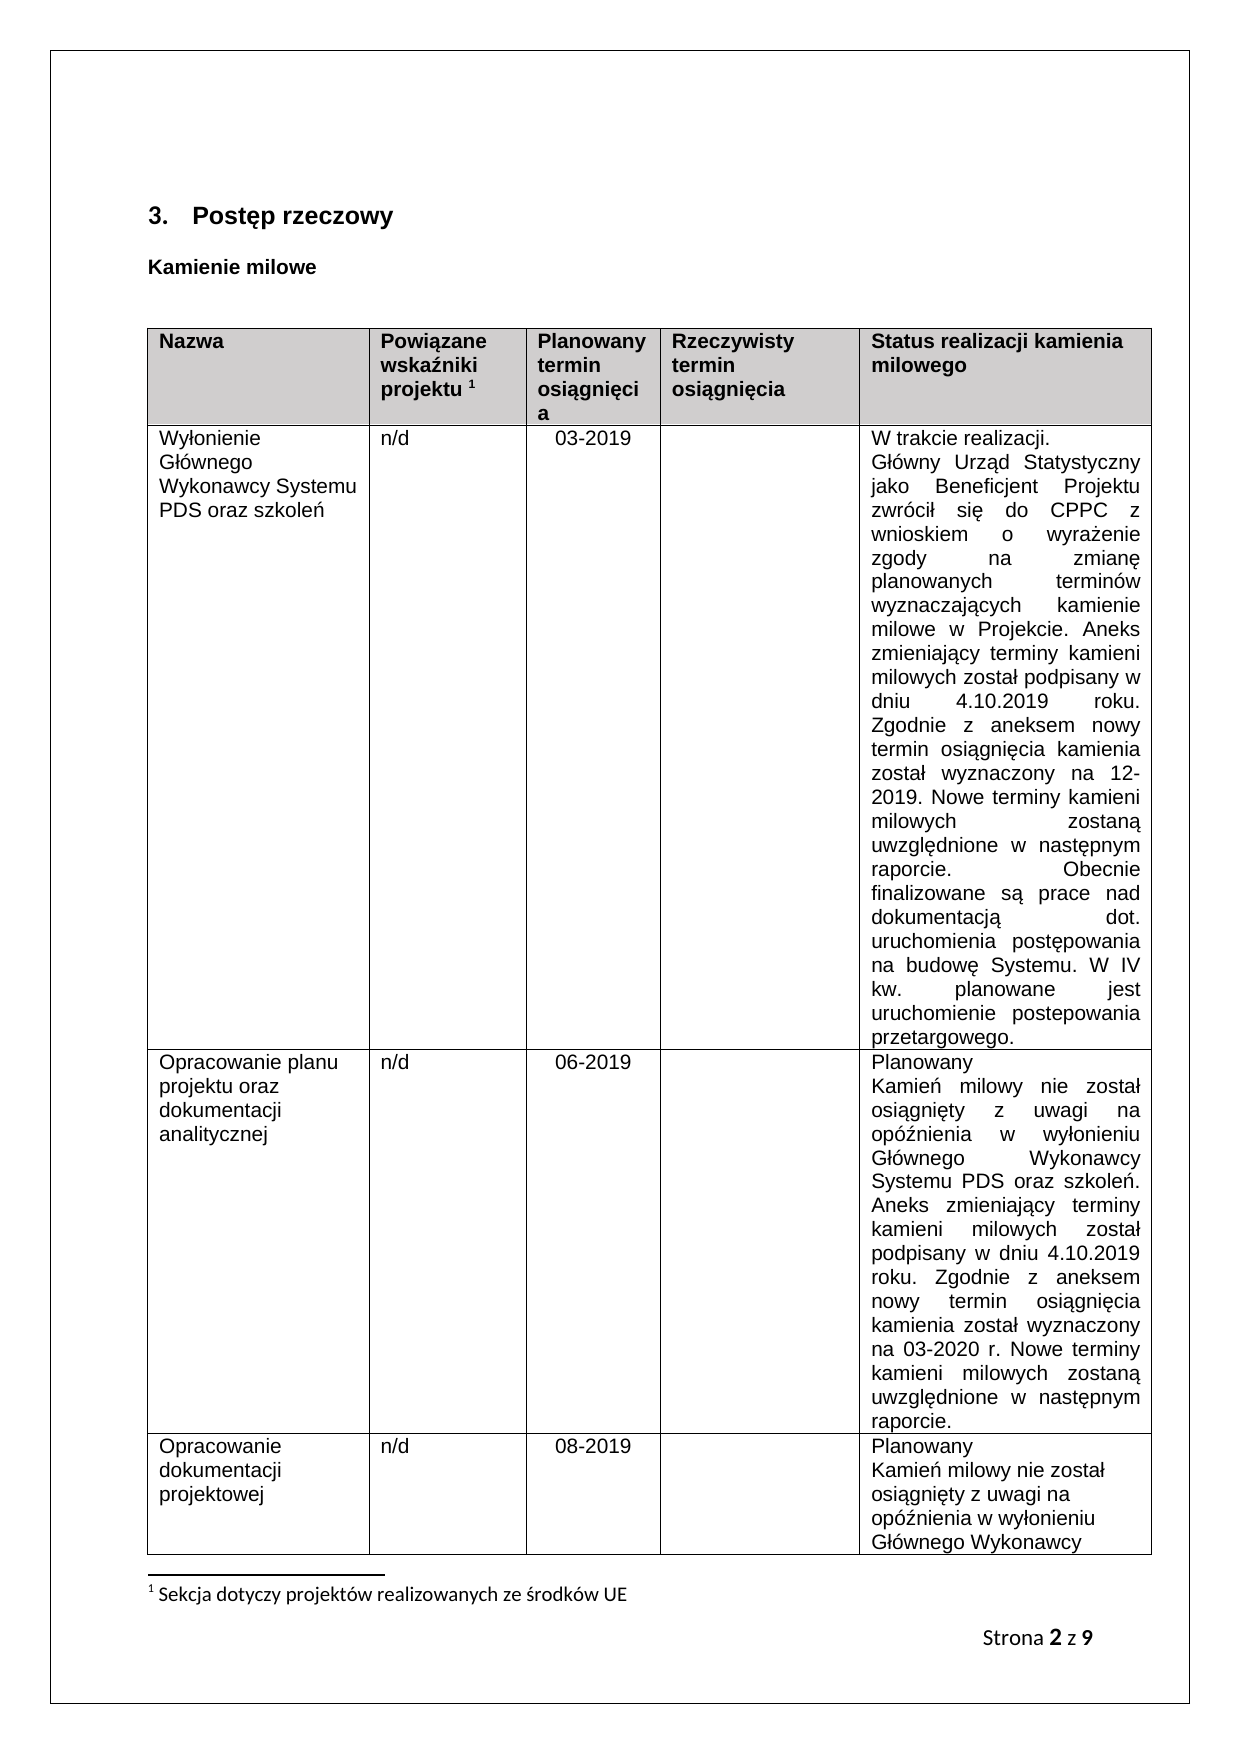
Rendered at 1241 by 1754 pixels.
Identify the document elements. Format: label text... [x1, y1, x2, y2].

table_cell 06-2019 [527, 1050, 660, 1433]
table_header Nazwa [148, 329, 369, 424]
table_cell Opracowanie planu projektu oraz dokumentacji analitycznej [148, 1050, 369, 1433]
table_cell 03-2019 [527, 426, 660, 1048]
table_cell 08-2019 [527, 1434, 660, 1554]
table_cell [661, 1050, 859, 1433]
table_header Status realizacji kamienia milowego [860, 329, 1151, 424]
table_cell Opracowanie dokumentacji projektowej [148, 1434, 369, 1554]
table_cell [661, 1434, 859, 1554]
table_header Rzeczywisty termin osiągnięcia [661, 329, 859, 424]
table_cell W trakcie realizacji. Główny Urząd Statystyczny jako Beneficjent Projektu zwrócił się do CPPC z wnioskiem o wyrażenie zgody na zmianę planowanych terminów wyznaczających kamienie milowe w Projekcie. Aneks zmieniający terminy kamieni milowych został podpisany w dniu 4.10.2019 roku. Zgodnie z aneksem nowy termin osiągnięcia kamienia został wyznaczony na 12-2019. Nowe terminy kamieni milowych zostaną uwzględnione w następnym raporcie. Obecnie finalizowane są prace nad dokumentacją dot. uruchomienia postępowania na budowę Systemu. W IV kw. planowane jest uruchomienie postepowania przetargowego. [860, 426, 1151, 1048]
table_cell n/d [370, 426, 526, 1048]
table_header Planowany termin osiągnięcia [527, 329, 660, 424]
table_cell Wyłonienie Głównego Wykonawcy Systemu PDS oraz szkoleń [148, 426, 369, 1048]
subtitle Postęp rzeczowy [148, 198, 1093, 231]
table_cell Planowany Kamień milowy nie został osiągnięty z uwagi na opóźnienia w wyłonieniu Głównego Wykonawcy Systemu PDS oraz szkoleń. Aneks zmieniający terminy kamieni milowych został podpisany w dniu 4.10.2019 roku. Zgodnie z aneksem nowy termin osiągnięcia kamienia został wyznaczony na 03-2020 r. Nowe terminy kamieni milowych zostaną uwzględnione w następnym raporcie. [860, 1050, 1151, 1433]
text Kamienie milowe [148, 255, 1093, 279]
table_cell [860, 1434, 1151, 1554]
table_cell n/d [370, 1050, 526, 1433]
table_header Powiązane wskaźniki projektu [370, 329, 526, 424]
table_cell n/d [370, 1434, 526, 1554]
table_cell [661, 426, 859, 1048]
